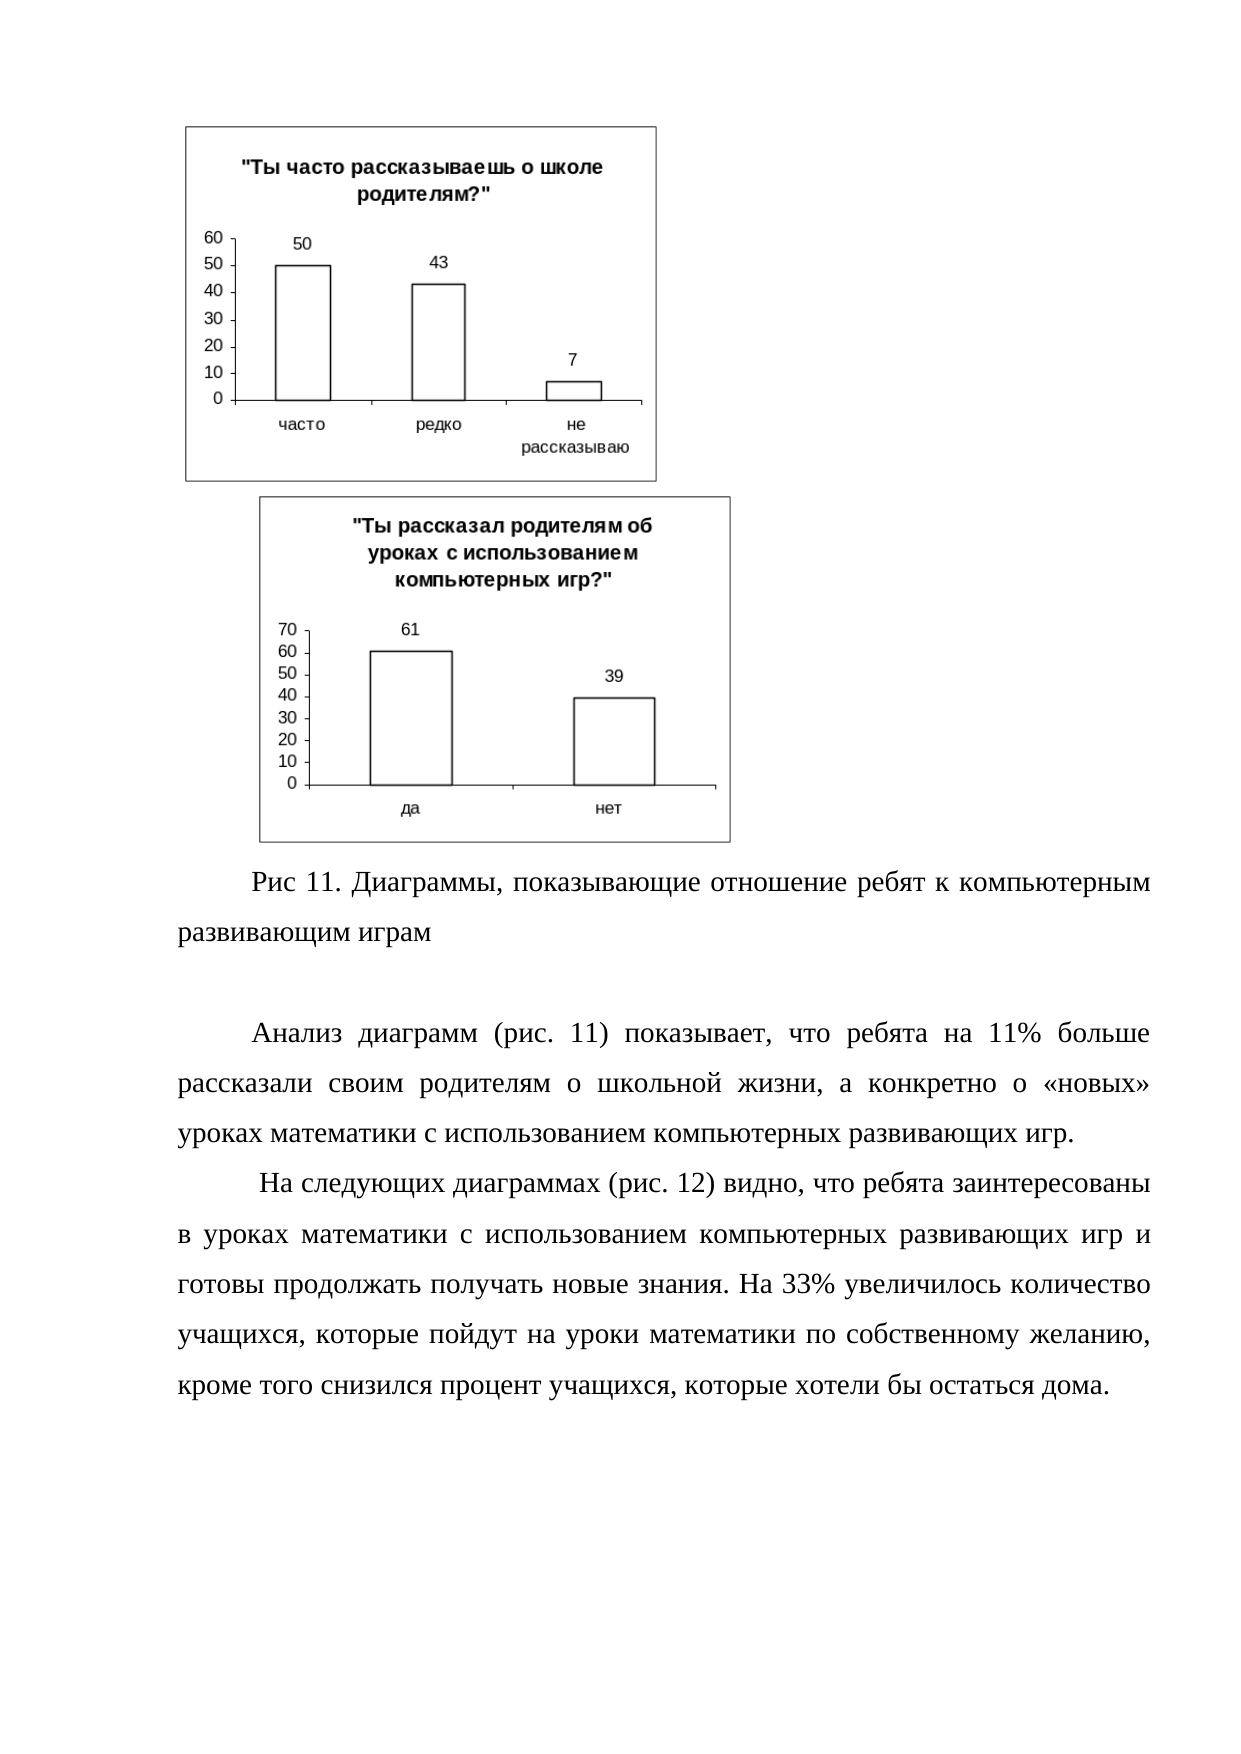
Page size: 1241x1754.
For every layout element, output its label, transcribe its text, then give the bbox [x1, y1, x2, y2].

text Анализ диаграмм (рис. 11) показывает, что ребята на 11% больше рассказали своим родителям о школьной жизни, а конкретно о «новых» уроках математики с использованием компьютерных развивающих игр. [177, 1015, 1152, 1149]
text Рис 11. Диаграммы, показывающие отношение ребят к компьютерным развивающим играм [177, 864, 1152, 948]
text На следующих диаграммах (рис. 12) видно, что ребята заинтересованы в уроках математики с использованием компьютерных развивающих игр и готовы продолжать получать новые знания. На 33% увеличилось количество учащихся, которые пойдут на уроки математики по собственному желанию, кроме того снизился процент учащихся, которые хотели бы остаться дома. [177, 1166, 1152, 1400]
